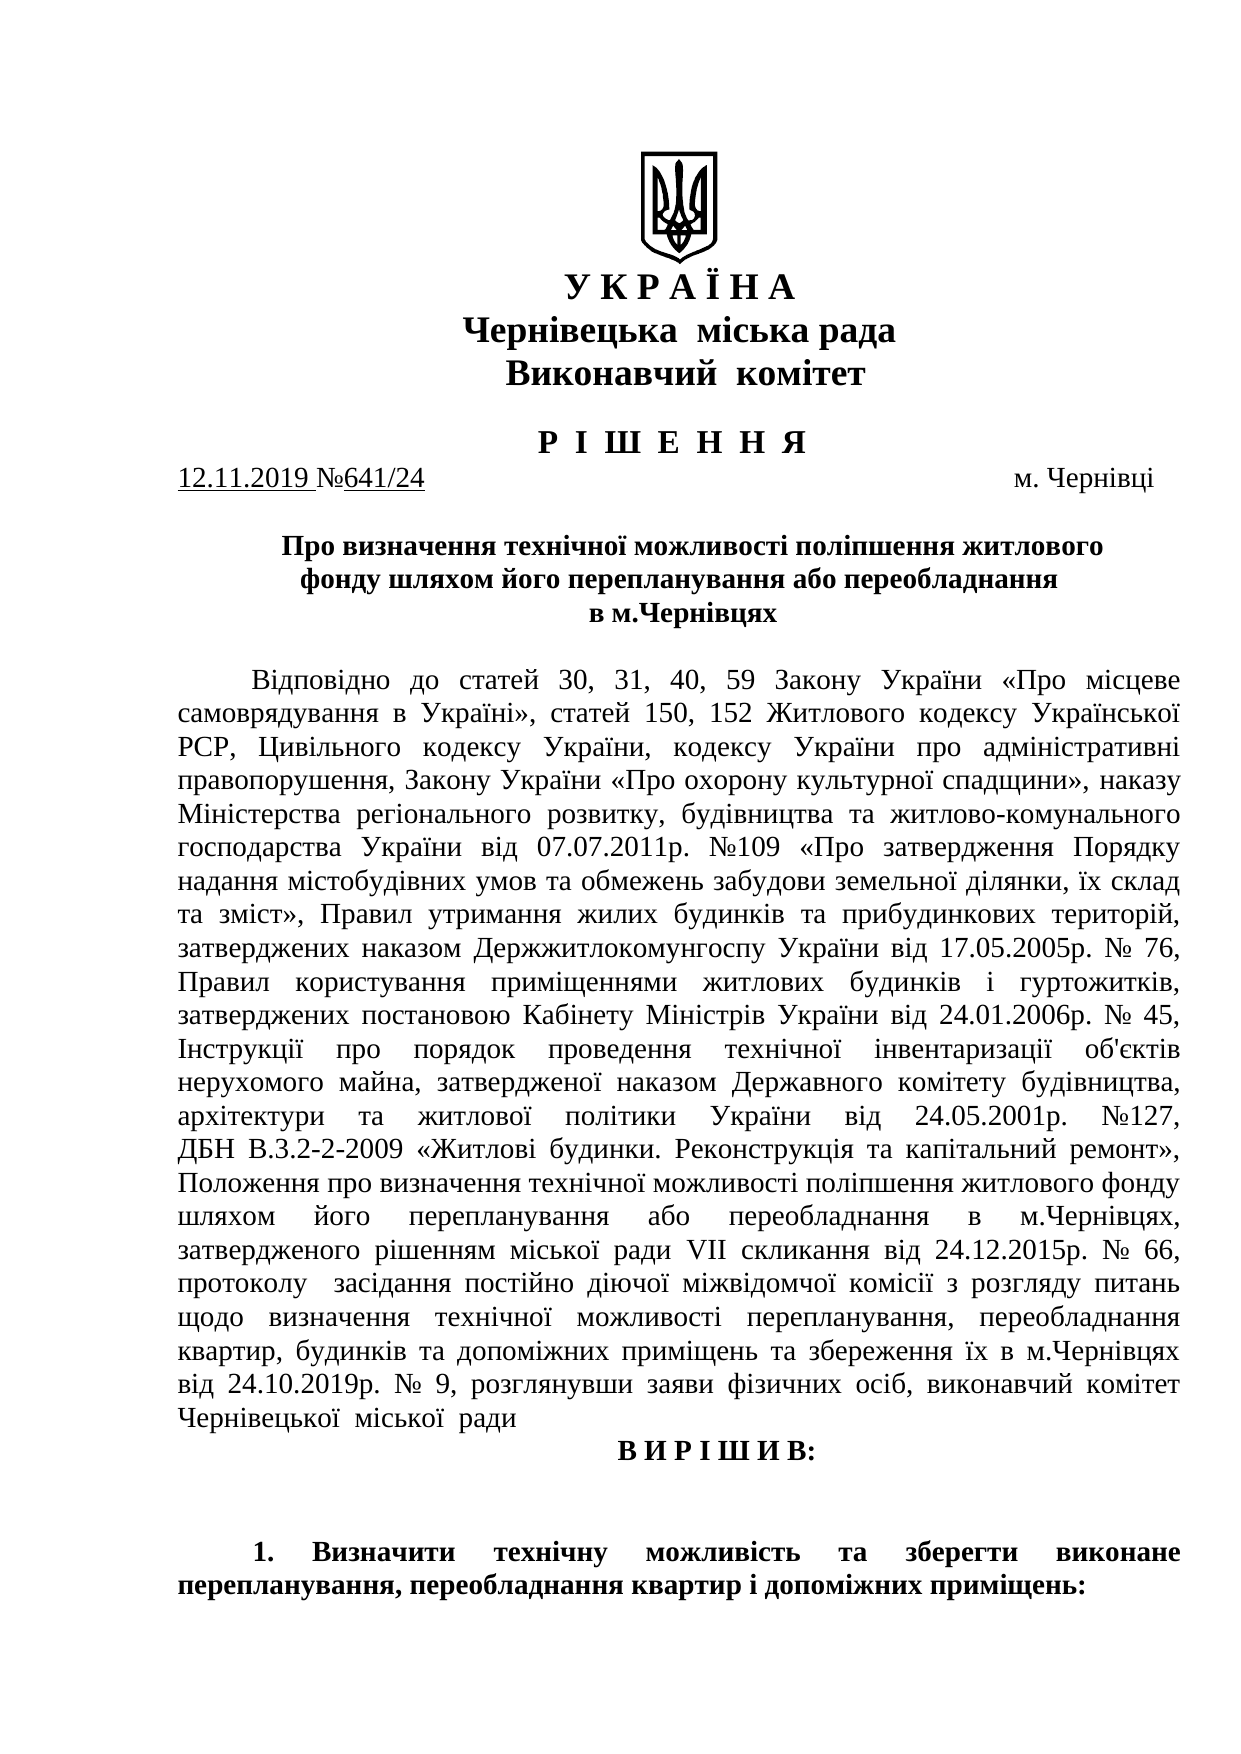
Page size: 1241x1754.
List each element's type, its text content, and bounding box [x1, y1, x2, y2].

text Про визначення технічної можливості поліпшення житлового [177, 528, 1208, 561]
text 1. Визначити технічну можливість та зберегти виконане перепланування, переобладнання квартир і допоміжних приміщень: [177, 1534, 1181, 1601]
text Чернівецька міська рада [177, 307, 1181, 350]
text в м.Чернівцях [177, 595, 1181, 628]
text У К Р А Ї Н А [177, 264, 1181, 307]
text Відповідно до статей 30, 31, 40, 59 Закону України «Про місцеве самоврядування в Україні», статей 150, 152 Житлового кодексу Української РСР, Цивільного кодексу України, кодексу України про адміністративні правопорушення, Закону України «Про охорону культурної спадщини», наказу Міністерства регіонального розвитку, будівництва та житлово-комунального господарства України від 07.07.2011р. №109 «Про затвердження Порядку надання містобудівних умов та обмежень забудови земельної ділянки, їх склад та зміст», Правил утримання жилих будинків та прибудинкових територій, затверджених наказом Держжитлокомунгоспу України від 17.05.2005р. № 76, Правил користування приміщеннями житлових будинків і гуртожитків, затверджених постановою Кабінету Міністрів України від 24.01.2006р. № 45, Інструкції про порядок проведення технічної інвентаризації об'єктів нерухомого майна, затвердженої наказом Державного комітету будівництва, архітектури та житлової політики України від 24.05.2001р. №127, ДБН В.3.2-2-2009 «Житлові будинки. Реконструкція та капітальний ремонт», Положення про визначення технічної можливості поліпшення житлового фонду шляхом його перепланування або переобладнання в м.Чернівцях, затвердженого рішенням міської ради VII скликання від 24.12.2015р. № 66, протоколу засідання постійно діючої міжвідомчої комісії з розгляду питань щодо визначення технічної можливості перепланування, переобладнання квартир, будинків та допоміжних приміщень та збереження їх в м.Чернівцях від 24.10.2019р. № 9, розглянувши заяви фізичних осіб, виконавчий комітет Чернівецької міської ради [177, 662, 1181, 1433]
subtitle Виконавчий комітет [177, 350, 1181, 393]
text фонду шляхом його перепланування або переобладнання [177, 561, 1181, 595]
text В И Р І Ш И В: [177, 1433, 1181, 1467]
subtitle 12.11.2019 №641/24 м. Чернівці [177, 461, 1181, 494]
subtitle Р І Ш Е Н Н Я [177, 422, 1181, 461]
